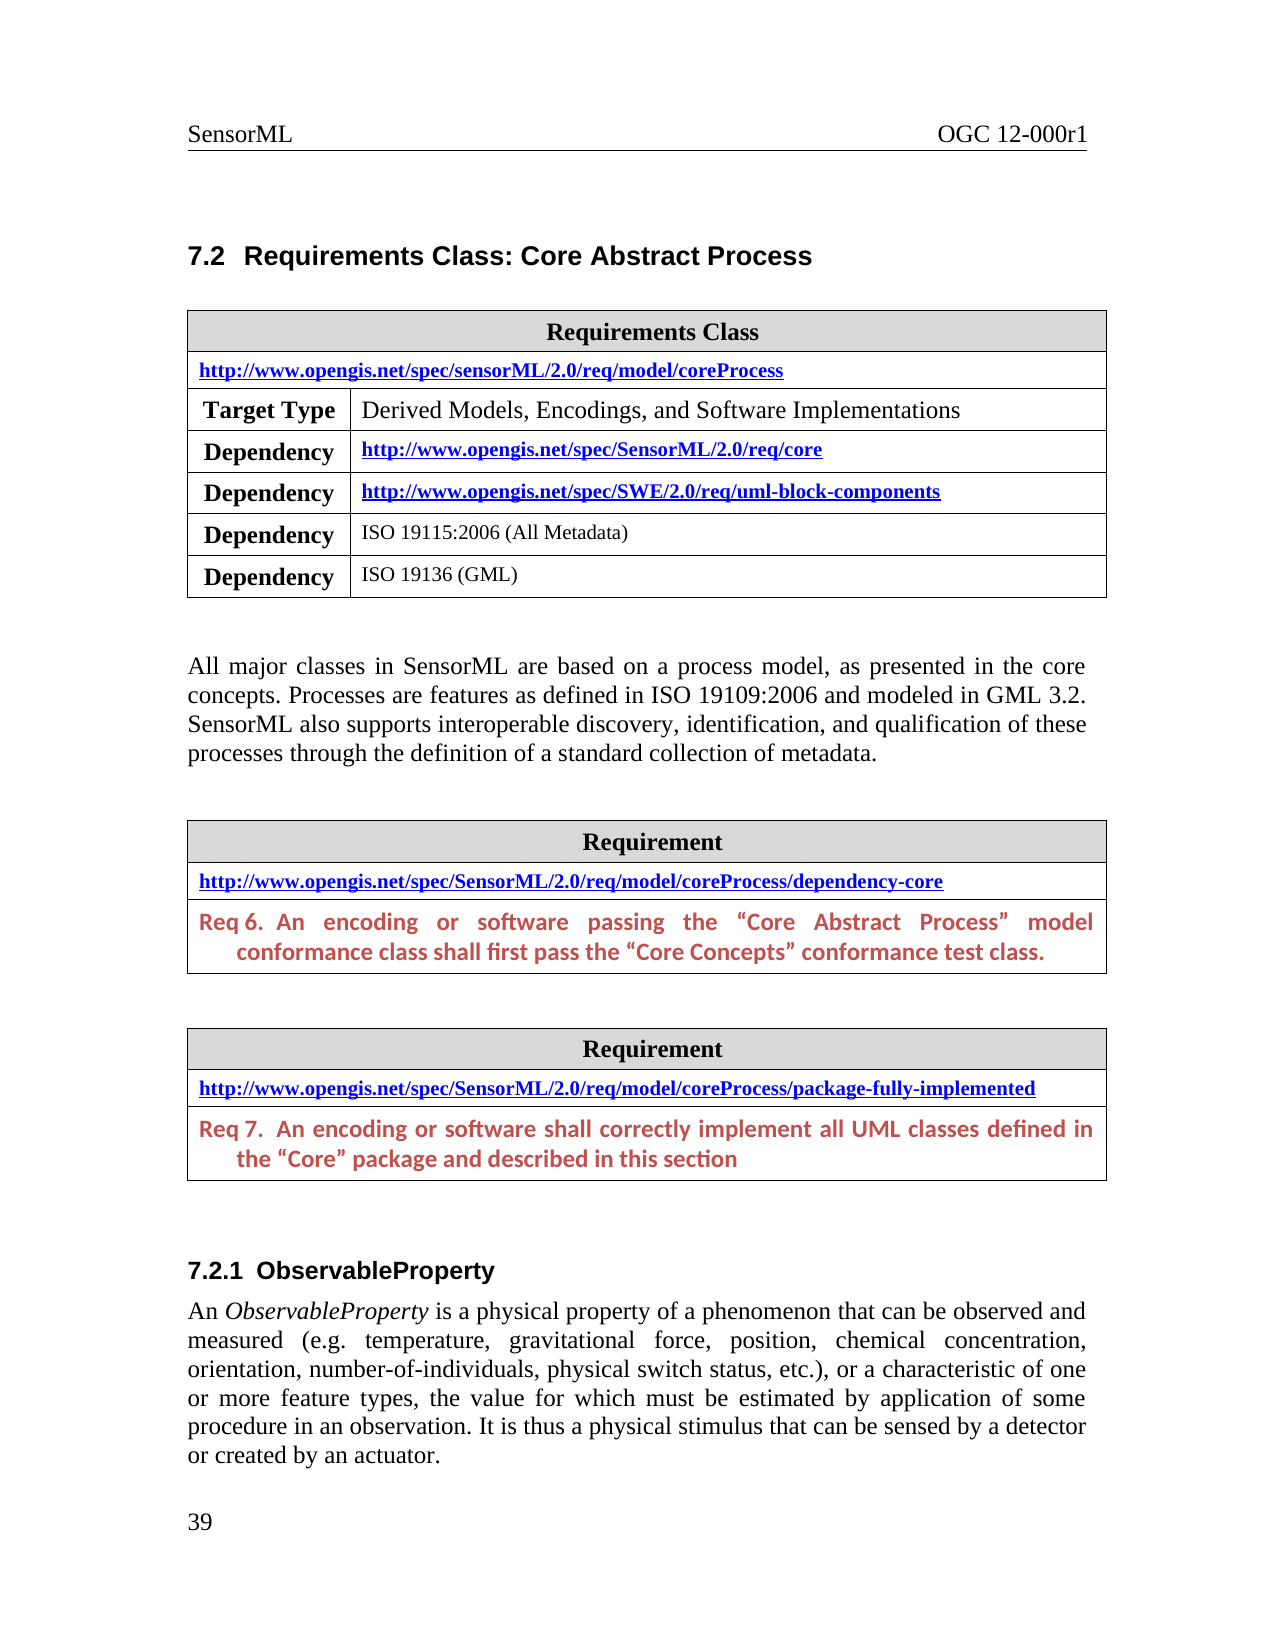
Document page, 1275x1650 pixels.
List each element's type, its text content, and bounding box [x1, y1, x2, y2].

text All major classes in SensorML are based on a process model, as presented in the core concepts. Processes are features as defined in ISO 19109:2006 and modeled in GML 3.2. SensorML also supports interoperable discovery, identification, and qualification of these processes through the definition of a standard collection of metadata. [187, 651, 1087, 766]
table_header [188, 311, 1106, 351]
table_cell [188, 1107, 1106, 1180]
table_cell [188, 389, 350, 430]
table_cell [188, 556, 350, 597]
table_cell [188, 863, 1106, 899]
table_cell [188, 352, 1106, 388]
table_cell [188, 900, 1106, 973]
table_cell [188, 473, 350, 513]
subtitle ObservableProperty [187, 1260, 1087, 1284]
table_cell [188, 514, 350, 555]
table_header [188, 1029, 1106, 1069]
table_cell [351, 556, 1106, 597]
subtitle Requirements Class: Core Abstract Process [187, 245, 1087, 297]
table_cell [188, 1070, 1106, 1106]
text An ObservableProperty is a physical property of a phenomenon that can be observed and measured (e.g. temperature, gravitational force, position, chemical concentration, orientation, number-of-individuals, physical switch status, etc.), or a characteristic of one or more feature types, the value for which must be estimated by application of some procedure in an observation. It is thus a physical stimulus that can be sensed by a detector or created by an actuator. [187, 1296, 1087, 1469]
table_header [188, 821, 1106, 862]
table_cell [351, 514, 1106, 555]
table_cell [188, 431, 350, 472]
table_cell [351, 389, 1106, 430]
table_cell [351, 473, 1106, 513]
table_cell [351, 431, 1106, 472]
